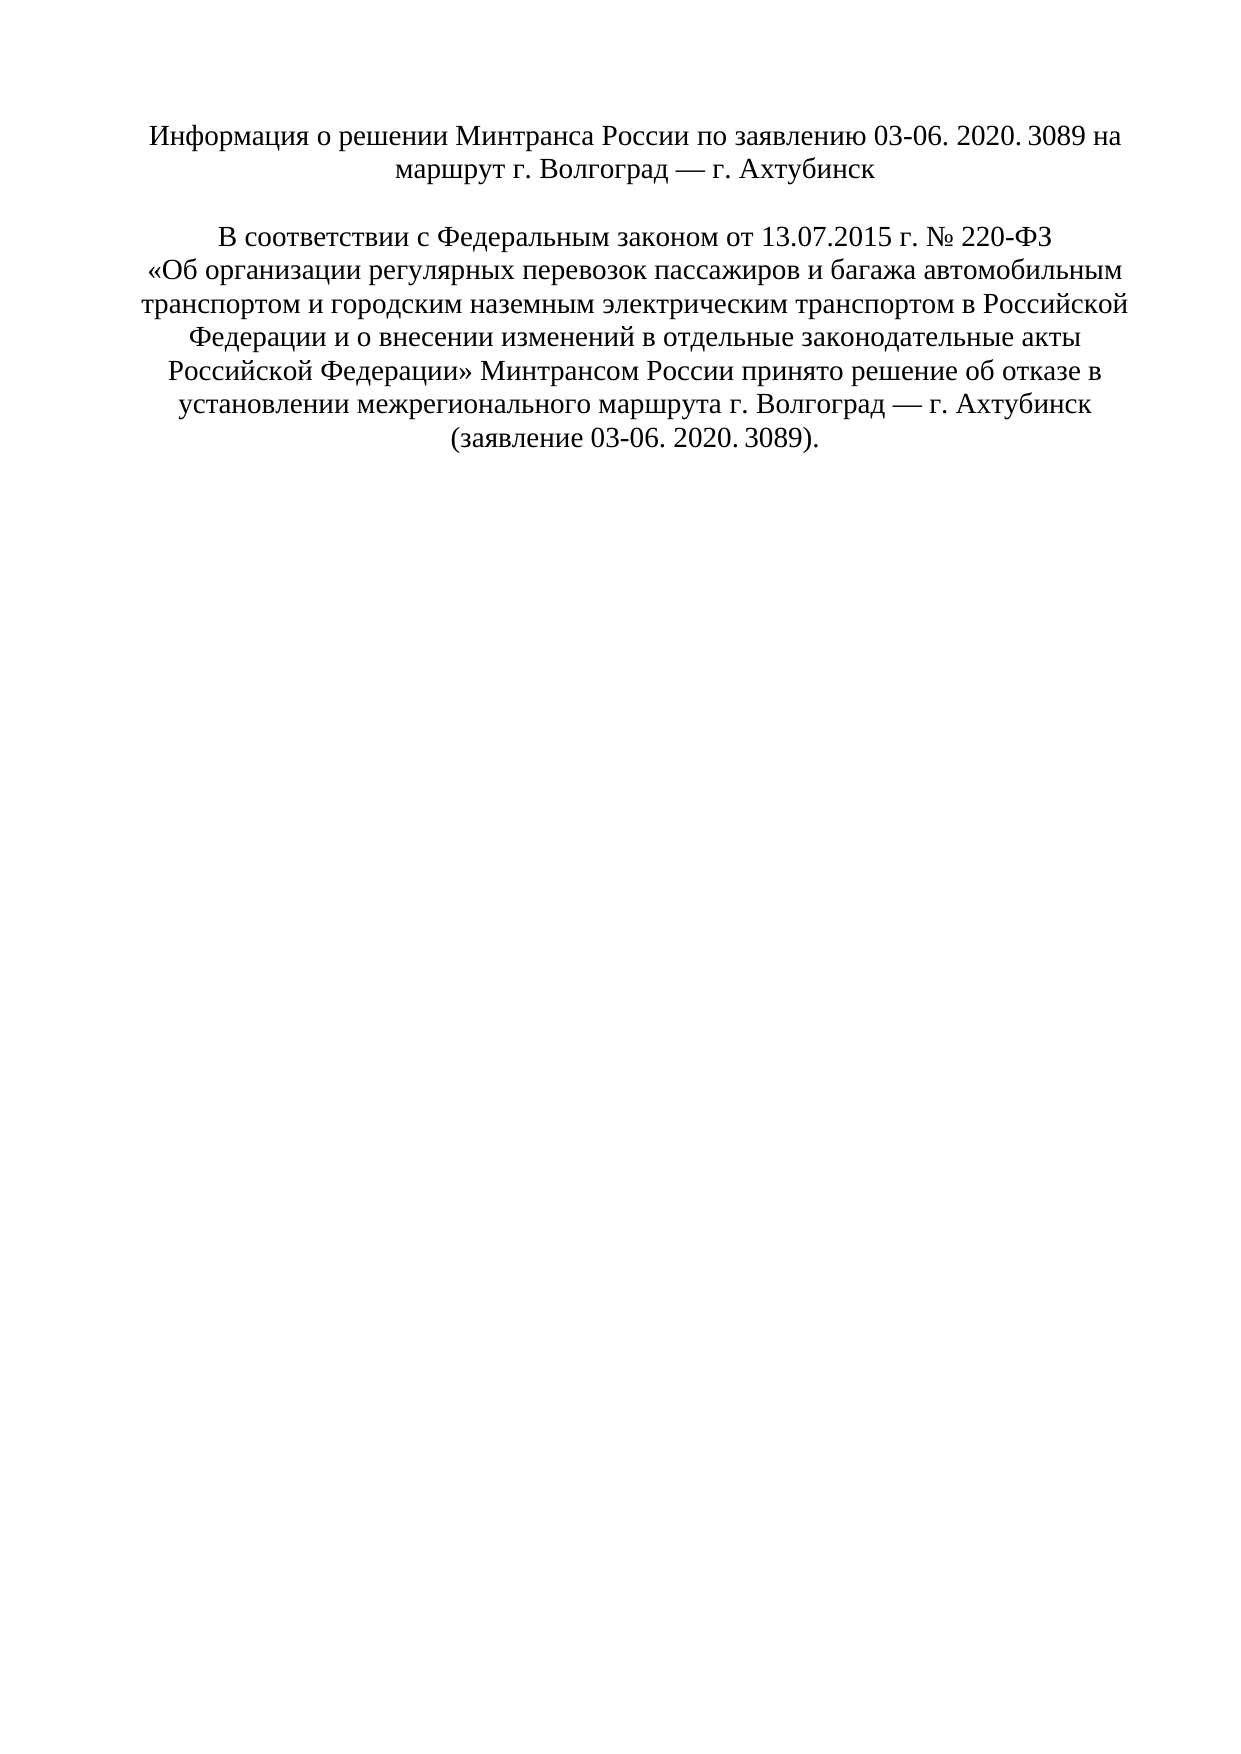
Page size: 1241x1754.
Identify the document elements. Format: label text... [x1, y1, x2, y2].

text Информация о решении Минтранса России по заявлению 03-06. 2020. 3089 на маршрут г. Волгоград — г. Ахтубинск [118, 118, 1152, 185]
text В соответствии с Федеральным законом от 13.07.2015 г. № 220-ФЗ «Об организации регулярных перевозок пассажиров и багажа автомобильным транспортом и городским наземным электрическим транспортом в Российской Федерации и о внесении изменений в отдельные законодательные акты Российской Федерации» Минтрансом России принято решение об отказе в установлении межрегионального маршрута г. Волгоград — г. Ахтубинск (заявление 03-06. 2020. 3089). [118, 219, 1152, 453]
